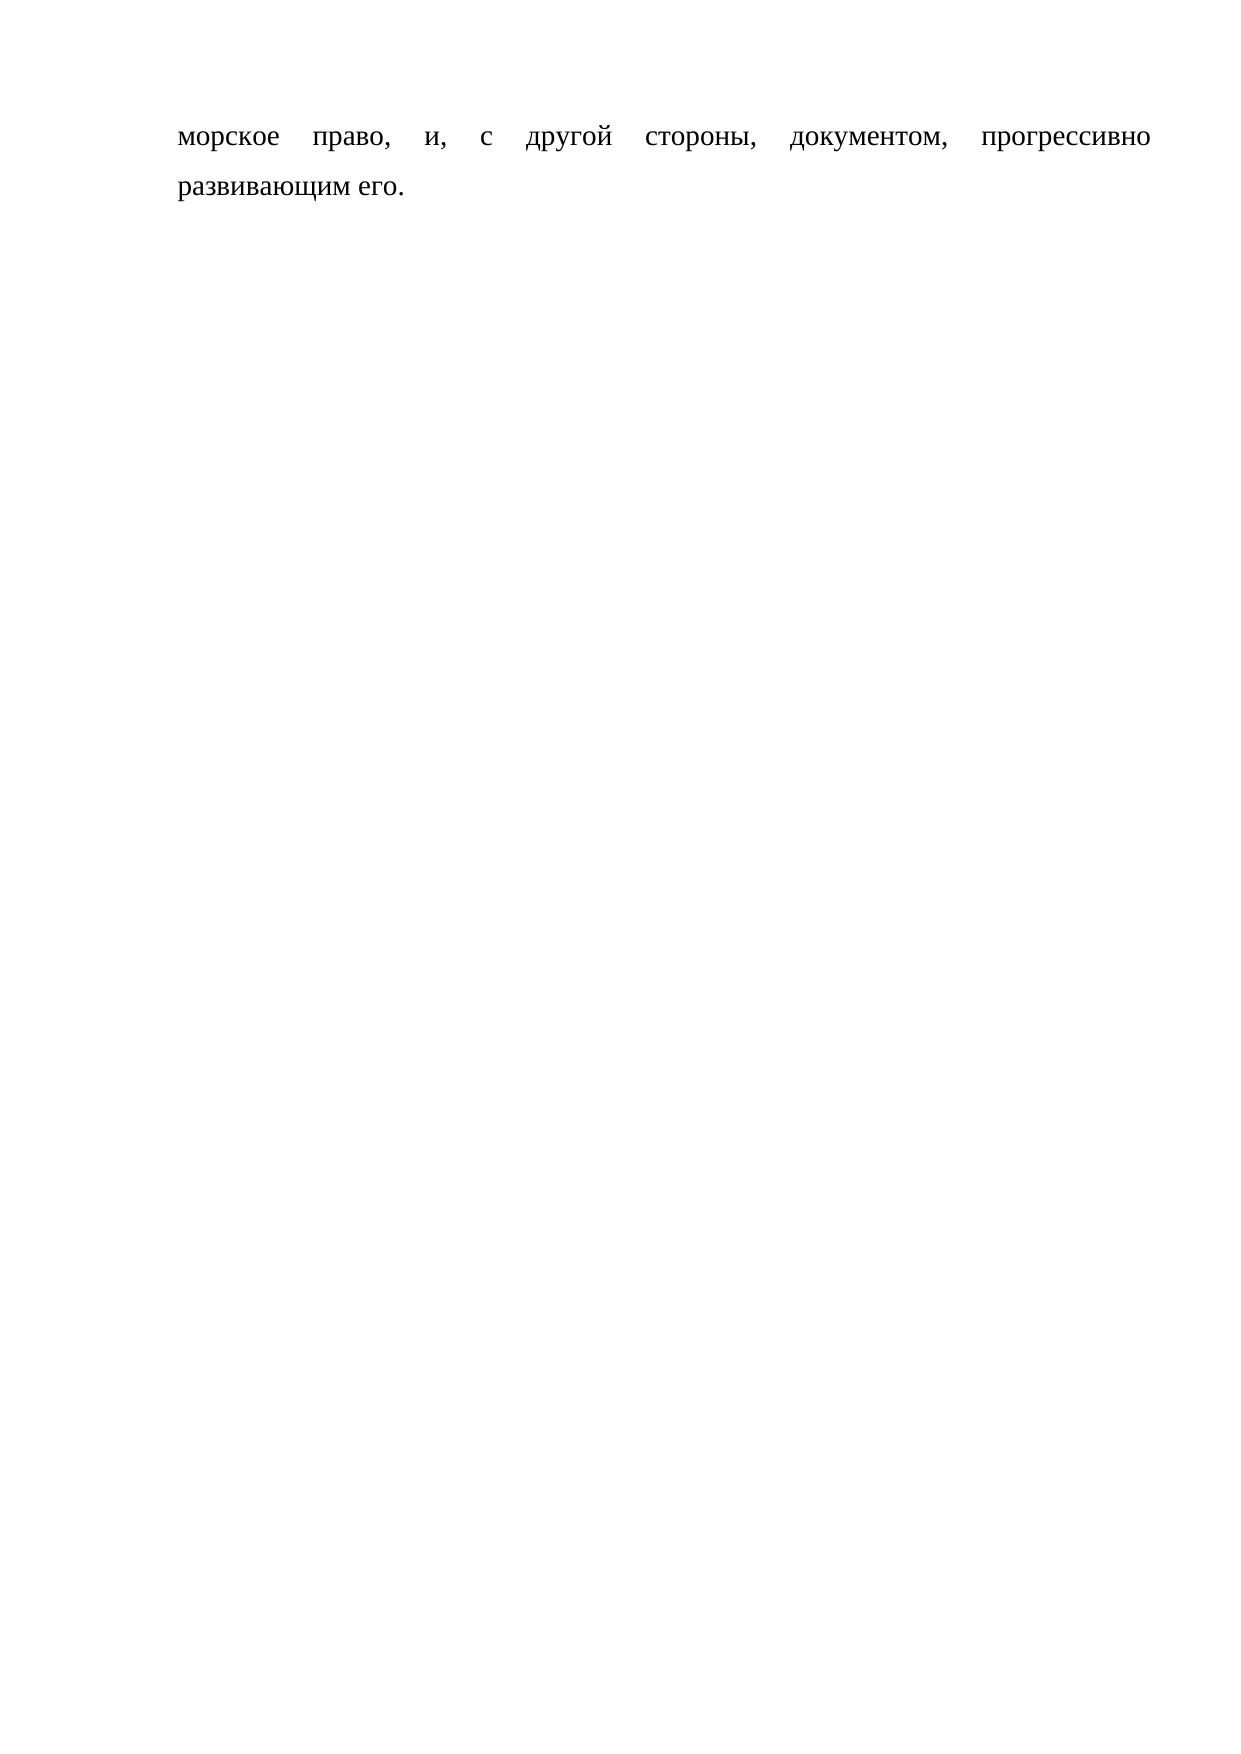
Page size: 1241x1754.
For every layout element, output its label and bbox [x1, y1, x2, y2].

text [177, 118, 1152, 202]
